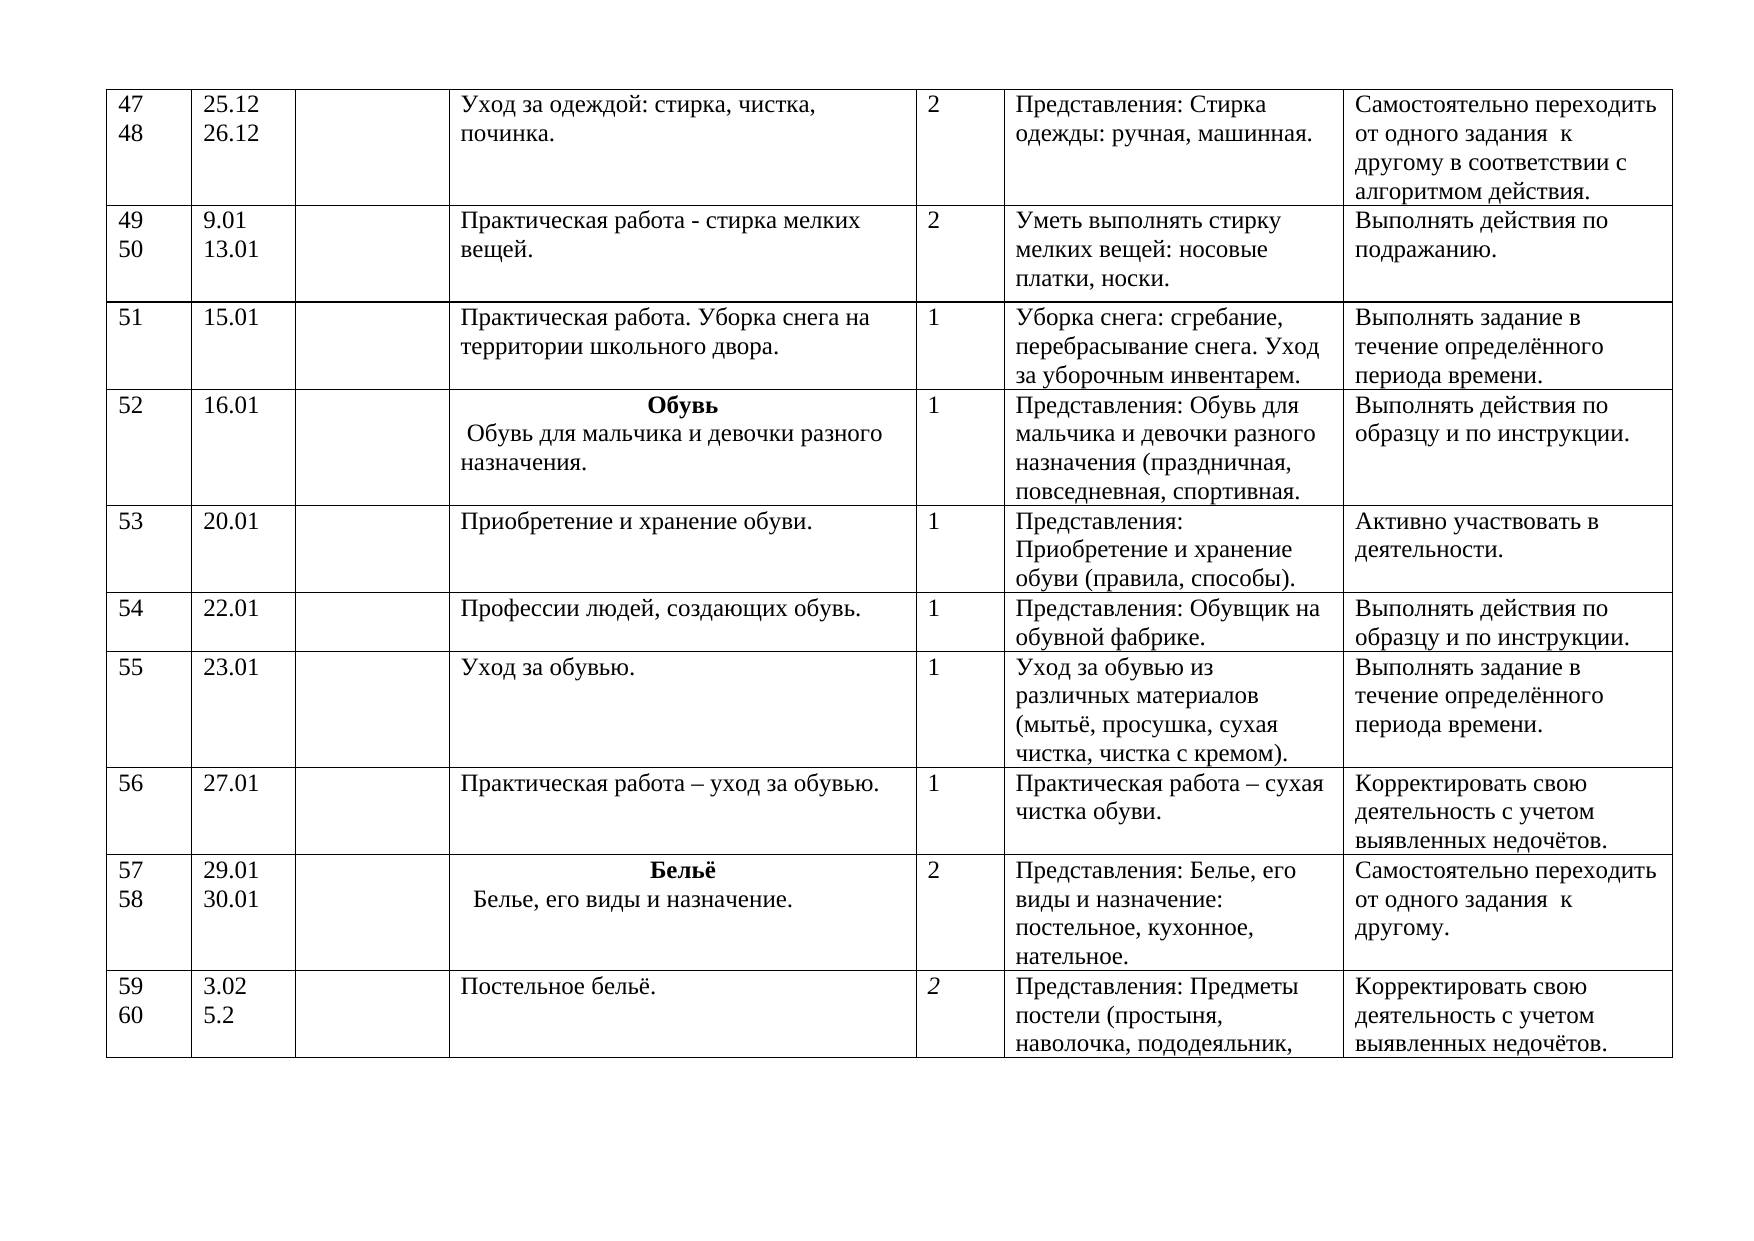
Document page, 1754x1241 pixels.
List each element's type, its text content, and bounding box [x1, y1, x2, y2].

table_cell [1344, 971, 1672, 1057]
table_cell Выполнять действия по образцу и по инструкции. [1344, 593, 1672, 651]
table_cell [296, 593, 449, 651]
table_cell Самостоятельно переходить от одного задания к другому. [1344, 855, 1672, 970]
table_cell Активно участвовать в деятельности. [1344, 506, 1672, 592]
table_cell 15.01 [192, 303, 295, 389]
table_cell 25.12 26.12 [192, 90, 295, 204]
table_cell 47 48 [107, 90, 191, 204]
table_cell [296, 652, 449, 767]
table_cell [296, 971, 449, 1057]
table_cell Представления: Белье, его виды и назначение: постельное, кухонное, нательное. [1005, 855, 1343, 970]
table_cell Представления: Обувщик на обувной фабрике. [1005, 593, 1343, 651]
table_cell [296, 90, 449, 204]
table_cell 2 [917, 206, 1004, 301]
table_cell 22.01 [192, 593, 295, 651]
table_cell [296, 206, 449, 301]
table_cell 53 [107, 506, 191, 592]
table_cell 51 [107, 303, 191, 389]
table_cell 56 [107, 768, 191, 854]
table_cell [296, 768, 449, 854]
table_cell Корректировать свою деятельность с учетом выявленных недочётов. [1344, 768, 1672, 854]
table_cell Выполнять задание в течение определённого периода времени. [1344, 652, 1672, 767]
table_cell Приобретение и хранение обуви. [450, 506, 916, 592]
table_cell Уход за одеждой: стирка, чистка, починка. [450, 90, 916, 204]
table_cell 20.01 [192, 506, 295, 592]
table_cell 3.02 5.2 [192, 971, 295, 1057]
table_cell [296, 303, 449, 389]
table_cell 29.01 30.01 [192, 855, 295, 970]
table_cell Выполнять задание в течение определённого периода времени. [1344, 303, 1672, 389]
table_cell 2 [917, 90, 1004, 204]
table_cell Уметь выполнять стирку мелких вещей: носовые платки, носки. [1005, 206, 1343, 301]
table_cell Представления: Приобретение и хранение обуви (правила, способы). [1005, 506, 1343, 592]
table_cell Профессии людей, создающих обувь. [450, 593, 916, 651]
table_cell Практическая работа – сухая чистка обуви. [1005, 768, 1343, 854]
table_cell 1 [917, 652, 1004, 767]
table_cell Выполнять действия по образцу и по инструкции. [1344, 390, 1672, 505]
table_cell 59 60 [107, 971, 191, 1057]
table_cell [1005, 971, 1343, 1057]
table_cell Практическая работа - стирка мелких вещей. [450, 206, 916, 301]
table_cell 23.01 [192, 652, 295, 767]
table_cell 1 [917, 390, 1004, 505]
table_cell 55 [107, 652, 191, 767]
table_cell Обувь Обувь для мальчика и девочки разного назначения. [450, 390, 916, 505]
table_cell Бельё Белье, его виды и назначение. [450, 855, 916, 970]
table_cell Выполнять действия по подражанию. [1344, 206, 1672, 301]
table_cell 1 [917, 593, 1004, 651]
table_cell 16.01 [192, 390, 295, 505]
table_cell [296, 390, 449, 505]
table_cell 27.01 [192, 768, 295, 854]
table_cell 49 50 [107, 206, 191, 301]
table_cell Практическая работа. Уборка снега на территории школьного двора. [450, 303, 916, 389]
table_cell 1 [917, 303, 1004, 389]
table_cell 2 [917, 971, 1004, 1057]
table_cell Представления: Стирка одежды: ручная, машинная. [1005, 90, 1343, 204]
table_cell Самостоятельно переходить от одного задания к другому в соответствии с алгоритмом действия. [1344, 90, 1672, 204]
table_cell Уборка снега: сгребание, перебрасывание снега. Уход за уборочным инвентарем. [1005, 303, 1343, 389]
table_cell 1 [917, 506, 1004, 592]
table_cell [296, 855, 449, 970]
table_cell 2 [917, 855, 1004, 970]
table_cell 52 [107, 390, 191, 505]
table_cell Представления: Обувь для мальчика и девочки разного назначения (праздничная, повседневная, спортивная. [1005, 390, 1343, 505]
table_cell 54 [107, 593, 191, 651]
table_cell 57 58 [107, 855, 191, 970]
table_cell Практическая работа – уход за обувью. [450, 768, 916, 854]
table_cell Постельное бельё. [450, 971, 916, 1057]
table_cell 9.01 13.01 [192, 206, 295, 301]
table_cell Уход за обувью из различных материалов (мытьё, просушка, сухая чистка, чистка с кремом). [1005, 652, 1343, 767]
table_cell Уход за обувью. [450, 652, 916, 767]
table_cell [296, 506, 449, 592]
table_cell 1 [917, 768, 1004, 854]
